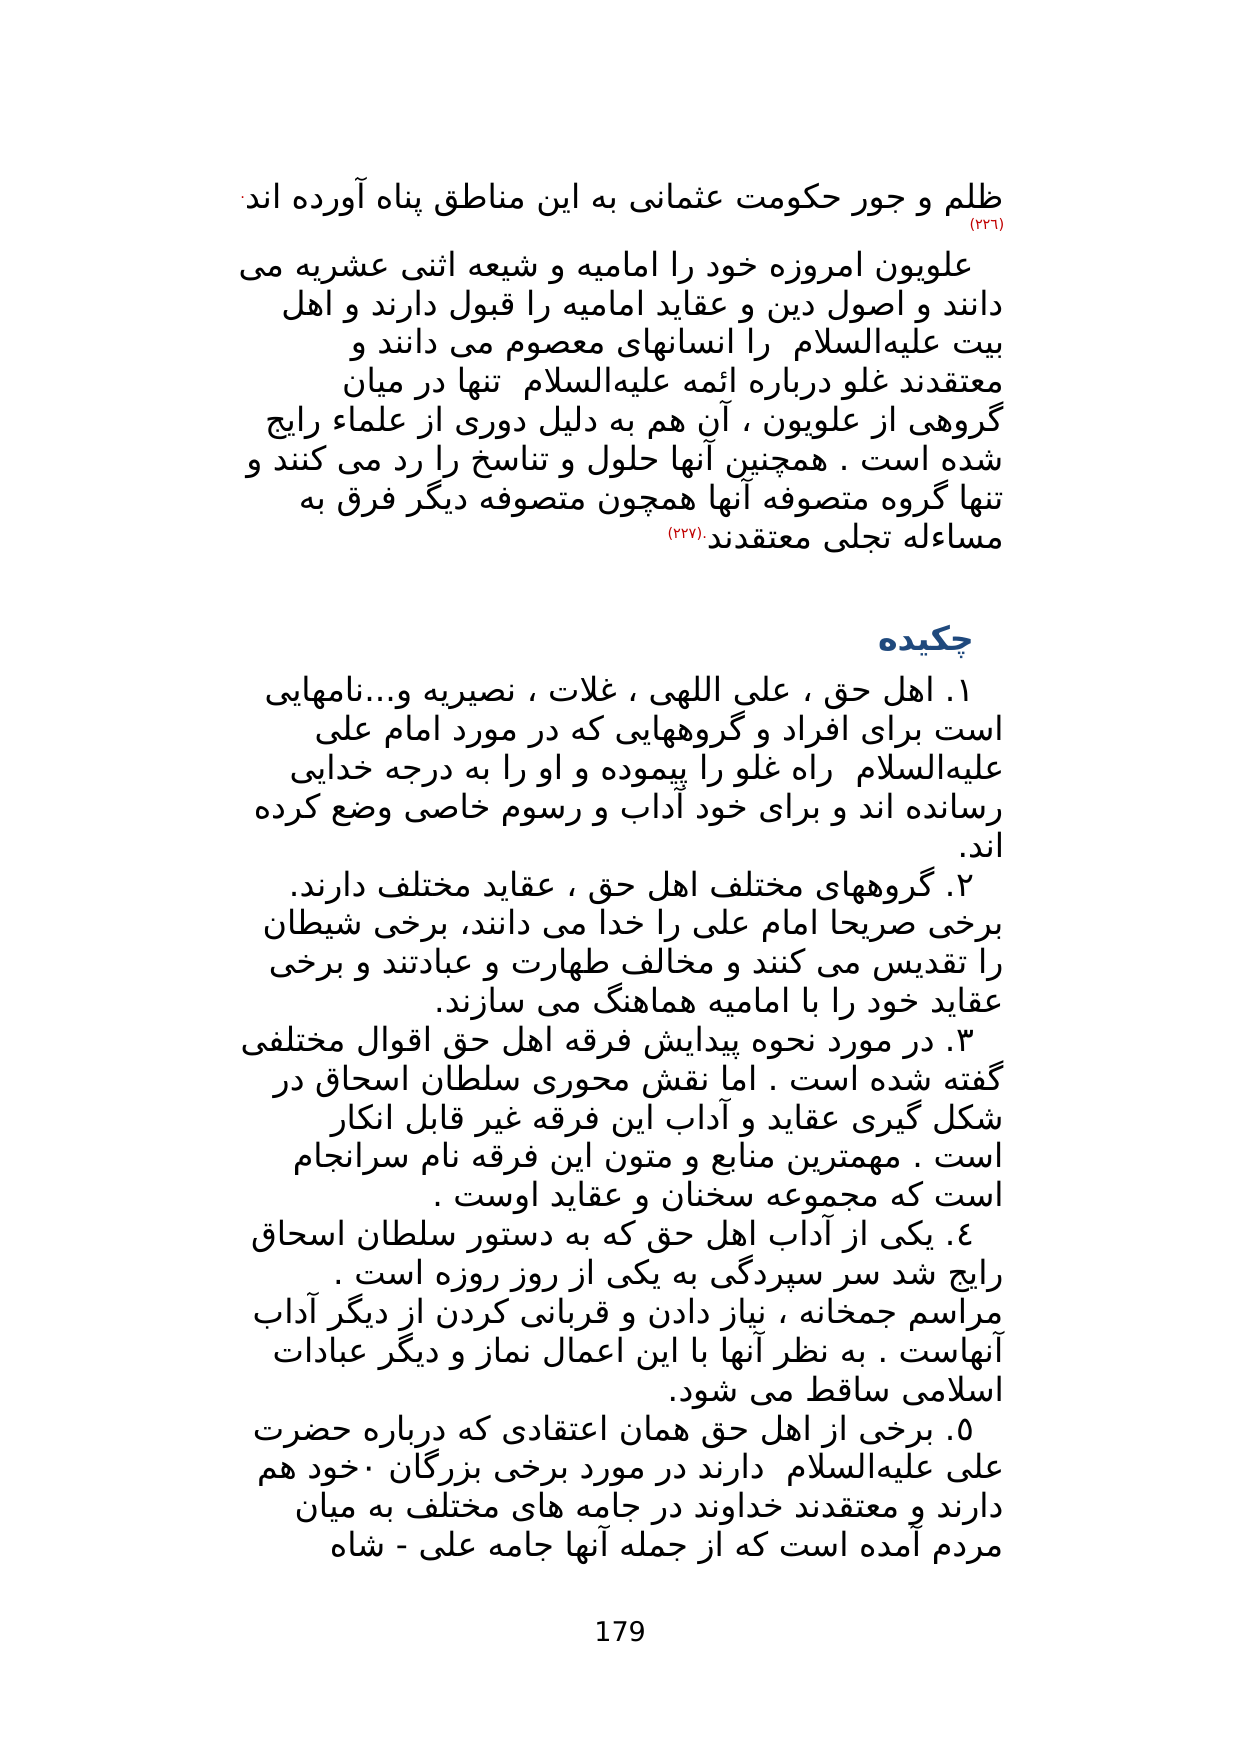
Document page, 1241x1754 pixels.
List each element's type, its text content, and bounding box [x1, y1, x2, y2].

text ١. اهل حق ، على اللهى ، غلات ، نصيريه و...نامهايى است براى افراد و گروههايى كه در مورد امام على عليه‌السلام راه غلو را پيموده و او را به درجه خدايى رسانده اند و براى خود آداب و رسوم خاصى وضع كرده اند. [236, 671, 1004, 865]
text ٤. يكى از آداب اهل حق كه به دستور سلطان اسحاق رايج شد سر سپردگى به يكى از روز روزه است . مراسم جمخانه ، نياز دادن و قربانى كردن از ديگر آداب آنهاست . به نظر آنها با اين اعمال نماز و ديگر عبادات اسلامى ساقط مى شود. [236, 1215, 1004, 1409]
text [236, 1409, 1004, 1564]
text ٢. گروههاى مختلف اهل حق ، عقايد مختلف دارند. برخى صريحا امام على را خدا مى دانند، برخى شيطان را تقديس مى كنند و مخالف طهارت و عبادتند و برخى عقايد خود را با اماميه هماهنگ مى سازند. [236, 865, 1004, 1020]
text علويون امروزه خود را اماميه و شيعه اثنى عشريه مى دانند و اصول دين و عقايد اماميه را قبول دارند و اهل بيت عليه‌السلام را انسانهاى معصوم مى دانند و معتقدند غلو درباره ائمه عليه‌السلام تنها در ميان گروهى از علويون ، آن هم به دليل دورى از علماء رايج شده است . همچنين آنها حلول و تناسخ را رد مى كنند و تنها گروه متصوفه آنها همچون متصوفه ديگر فرق به مساءله تجلى معتقدند.(٢٢٧) [236, 245, 1004, 556]
subtitle چكيده [236, 619, 1004, 658]
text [236, 177, 1004, 245]
text ٣. در مورد نحوه پيدايش فرقه اهل حق اقوال مختلفى گفته شده است . اما نقش محورى سلطان اسحاق در شكل گيرى عقايد و آداب اين فرقه غير قابل انكار است . مهمترين منابع و متون اين فرقه نام سرانجام است كه مجموعه سخنان و عقايد اوست . [236, 1020, 1004, 1215]
